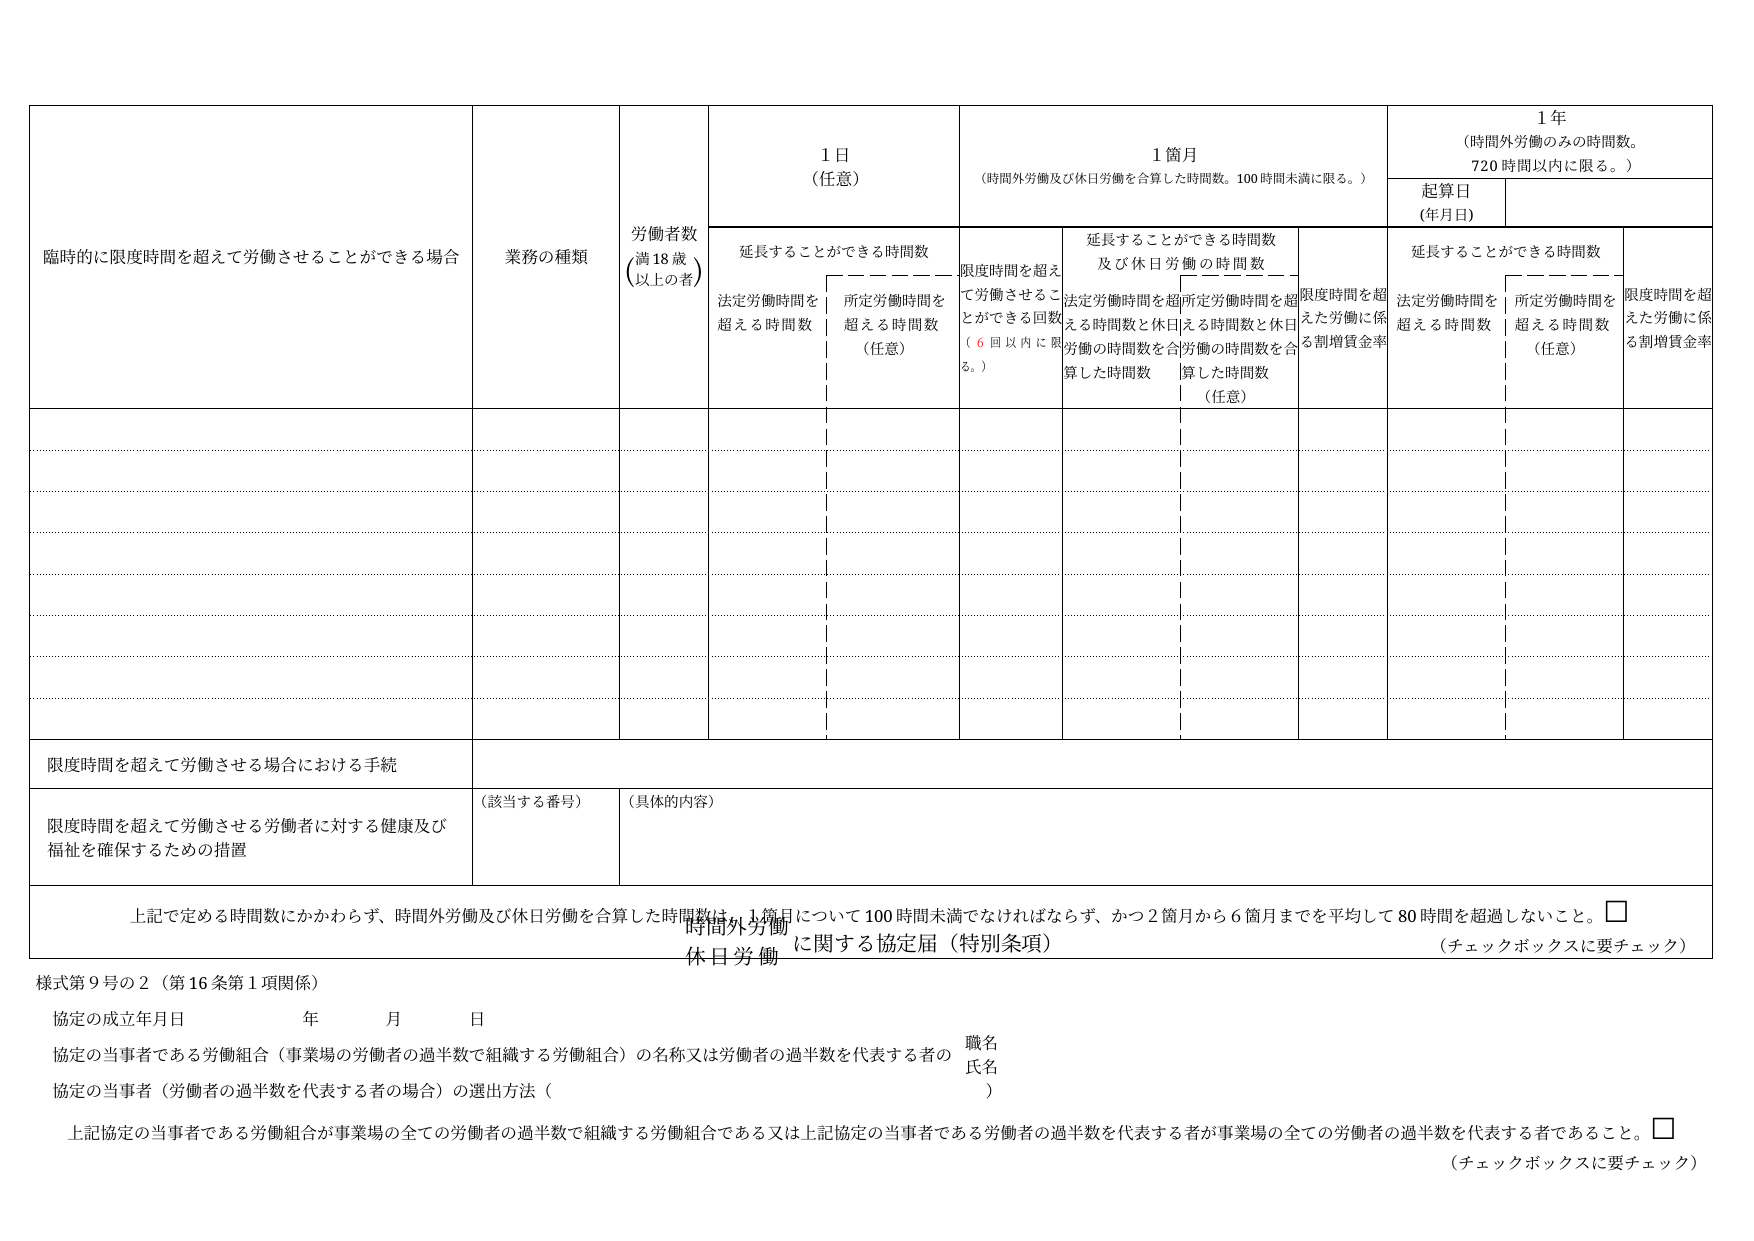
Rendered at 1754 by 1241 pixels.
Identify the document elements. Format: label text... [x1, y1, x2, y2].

table_cell [30, 698, 472, 739]
table_cell [30, 615, 472, 656]
table_cell [1506, 656, 1623, 698]
table_cell [1624, 574, 1712, 615]
table_cell [473, 532, 619, 573]
table_cell 所定労働時間を超える時間数と休日労働の時間数を合算した時間数 （任意） [1181, 275, 1298, 408]
table_cell [709, 698, 826, 739]
table_cell [1624, 698, 1712, 739]
table_cell [1181, 698, 1298, 739]
table_cell [826, 574, 959, 615]
table_cell [473, 656, 619, 698]
table_cell [473, 409, 619, 449]
table_cell [1299, 656, 1387, 698]
table_cell [826, 450, 959, 491]
table_cell [1299, 450, 1387, 491]
table_cell [960, 450, 1062, 491]
text 上記協定の当事者である労働組合が事業場の全ての労働者の過半数で組織する労働組合である又は上記協定の当事者である労働者の過半数を代表する者が事業場の全ての労働者の過半数を代表する者であること。 [50, 1102, 1707, 1150]
table_cell [1063, 409, 1181, 449]
table_cell [1506, 532, 1623, 573]
table_cell [960, 532, 1062, 573]
table_cell [709, 491, 826, 532]
table_cell [1299, 698, 1387, 739]
table_cell 所定労働時間を 超える時間数 （任意） [826, 275, 959, 408]
table_cell [1506, 450, 1623, 491]
table_cell [826, 656, 959, 698]
table_cell [1063, 450, 1181, 491]
table_cell [709, 615, 826, 656]
text 様式第９号の２（第16条第１項関係） [35, 959, 1707, 1007]
table_cell [1624, 656, 1712, 698]
table_cell [1506, 615, 1623, 656]
table_header １箇月 （時間外労働及び休日労働を合算した時間数。100時間未満に限る。） [960, 106, 1387, 226]
table_header 協定の当事者である労働組合（事業場の労働者の過半数で組織する労働組合）の名称又は労働者の過半数を代表する者の [35, 1031, 965, 1078]
table_cell [1506, 574, 1623, 615]
table_cell [30, 574, 472, 615]
table_cell 起算日 (年月日) [1388, 179, 1505, 226]
table_cell [1063, 574, 1181, 615]
table_cell [960, 409, 1062, 449]
table_cell （該当する番号） [473, 789, 619, 885]
table_cell [1506, 179, 1712, 226]
table_cell [709, 656, 826, 698]
table_cell [1063, 491, 1181, 532]
table_cell [960, 656, 1062, 698]
table_cell [1181, 532, 1298, 573]
table_cell 延長することができる時間数 及び休日労働の時間数 [1063, 228, 1298, 275]
table_header １年 （時間外労働のみの時間数。 720時間以内に限る。） [1388, 106, 1712, 177]
table_cell [1388, 532, 1506, 573]
table_cell 所定労働時間を 超える時間数 （任意） [1506, 275, 1623, 408]
table_cell [1299, 615, 1387, 656]
table_header 労働者数 満18歳以上の者 [620, 106, 708, 408]
table_cell [473, 491, 619, 532]
table_cell [1388, 409, 1506, 449]
text 協定の成立年月日 年 月 日 [35, 1007, 1707, 1031]
table_cell [620, 656, 708, 698]
table_cell [1181, 491, 1298, 532]
table_cell [826, 615, 959, 656]
table_cell 限度時間を超えた労働に係る割増賃金率 [1299, 228, 1387, 408]
text （チェックボックスに要チェック） [50, 1150, 1707, 1174]
table_cell [473, 574, 619, 615]
table_cell 上記で定める時間数にかかわらず、時間外労働及び休日労働を合算した時間数は、１箇月について100時間未満でなければならず、かつ２箇月から６箇月までを平均して80時間を超過しないこと。 （チェックボックスに要チェック） [30, 886, 1712, 958]
table_cell [960, 491, 1062, 532]
table_cell [826, 409, 959, 449]
table_header 業務の種類 [473, 106, 619, 408]
table_cell [1181, 450, 1298, 491]
table_cell [473, 740, 1712, 788]
table_cell [473, 450, 619, 491]
table_cell [1388, 574, 1506, 615]
table_header 職名 氏名 [965, 1031, 1009, 1078]
table_cell [1388, 450, 1506, 491]
table_cell [620, 491, 708, 532]
table_cell [620, 532, 708, 573]
table_cell 限度時間を超えて労働させることができる回数（６回以内に限る。） [960, 228, 1062, 408]
table_cell [1299, 409, 1387, 449]
table_cell [1299, 491, 1387, 532]
table_cell [709, 532, 826, 573]
table_cell [1063, 698, 1181, 739]
table_cell [1624, 615, 1712, 656]
table_cell [826, 491, 959, 532]
table_cell [1181, 615, 1298, 656]
table_cell [30, 491, 472, 532]
table_cell [30, 409, 472, 449]
table_cell [30, 656, 472, 698]
table_cell [1181, 656, 1298, 698]
table_cell [1299, 574, 1387, 615]
table_cell [1063, 532, 1181, 573]
table_cell [1063, 656, 1181, 698]
table_cell [30, 532, 472, 573]
table_cell [960, 615, 1062, 656]
table_cell [1063, 615, 1181, 656]
table_cell [826, 698, 959, 739]
table_cell [1624, 409, 1712, 449]
table_cell [1624, 491, 1712, 532]
table_cell [1624, 450, 1712, 491]
table_cell [620, 409, 708, 449]
table_cell [1388, 698, 1506, 739]
table_cell [620, 615, 708, 656]
table_cell [473, 615, 619, 656]
table_cell [30, 450, 472, 491]
table_cell [1506, 409, 1623, 449]
table_cell [1624, 532, 1712, 573]
table_cell [1388, 615, 1506, 656]
table_cell [826, 532, 959, 573]
table_cell [620, 450, 708, 491]
table_cell [620, 574, 708, 615]
table_cell [1299, 532, 1387, 573]
table_cell [709, 574, 826, 615]
table_cell [960, 574, 1062, 615]
table_cell 限度時間を超えた労働に係る割増賃金率 [1624, 228, 1712, 408]
table_cell 限度時間を超えて労働させる場合における手続 [30, 740, 472, 788]
table_cell 限度時間を超えて労働させる労働者に対する健康及び 福祉を確保するための措置 [30, 789, 472, 885]
table_cell [1388, 656, 1506, 698]
table_header 臨時的に限度時間を超えて労働させることができる場合 [30, 106, 472, 408]
table_cell 法定労働時間を 超える時間数 [709, 275, 826, 408]
table_cell （具体的内容） [620, 789, 1712, 885]
table_cell [960, 698, 1062, 739]
table_cell [1506, 491, 1623, 532]
text 協定の当事者（労働者の過半数を代表する者の場合）の選出方法（ ） [35, 1078, 1707, 1102]
table_header １日 （任意） [709, 106, 959, 226]
table_cell [1181, 409, 1298, 449]
table_cell [709, 409, 826, 449]
table_cell 延長することができる時間数 [1388, 228, 1623, 275]
table_cell [709, 450, 826, 491]
table_cell [1181, 574, 1298, 615]
table_cell [473, 698, 619, 739]
table_cell [1506, 698, 1623, 739]
table_cell [620, 698, 708, 739]
table_cell 法定労働時間を超える時間数と休日労働の時間数を合算した時間数 [1063, 275, 1181, 408]
table_cell [1388, 491, 1506, 532]
table_cell 法定労働時間を 超える時間数 [1388, 275, 1506, 408]
table_cell 延長することができる時間数 [709, 228, 959, 275]
